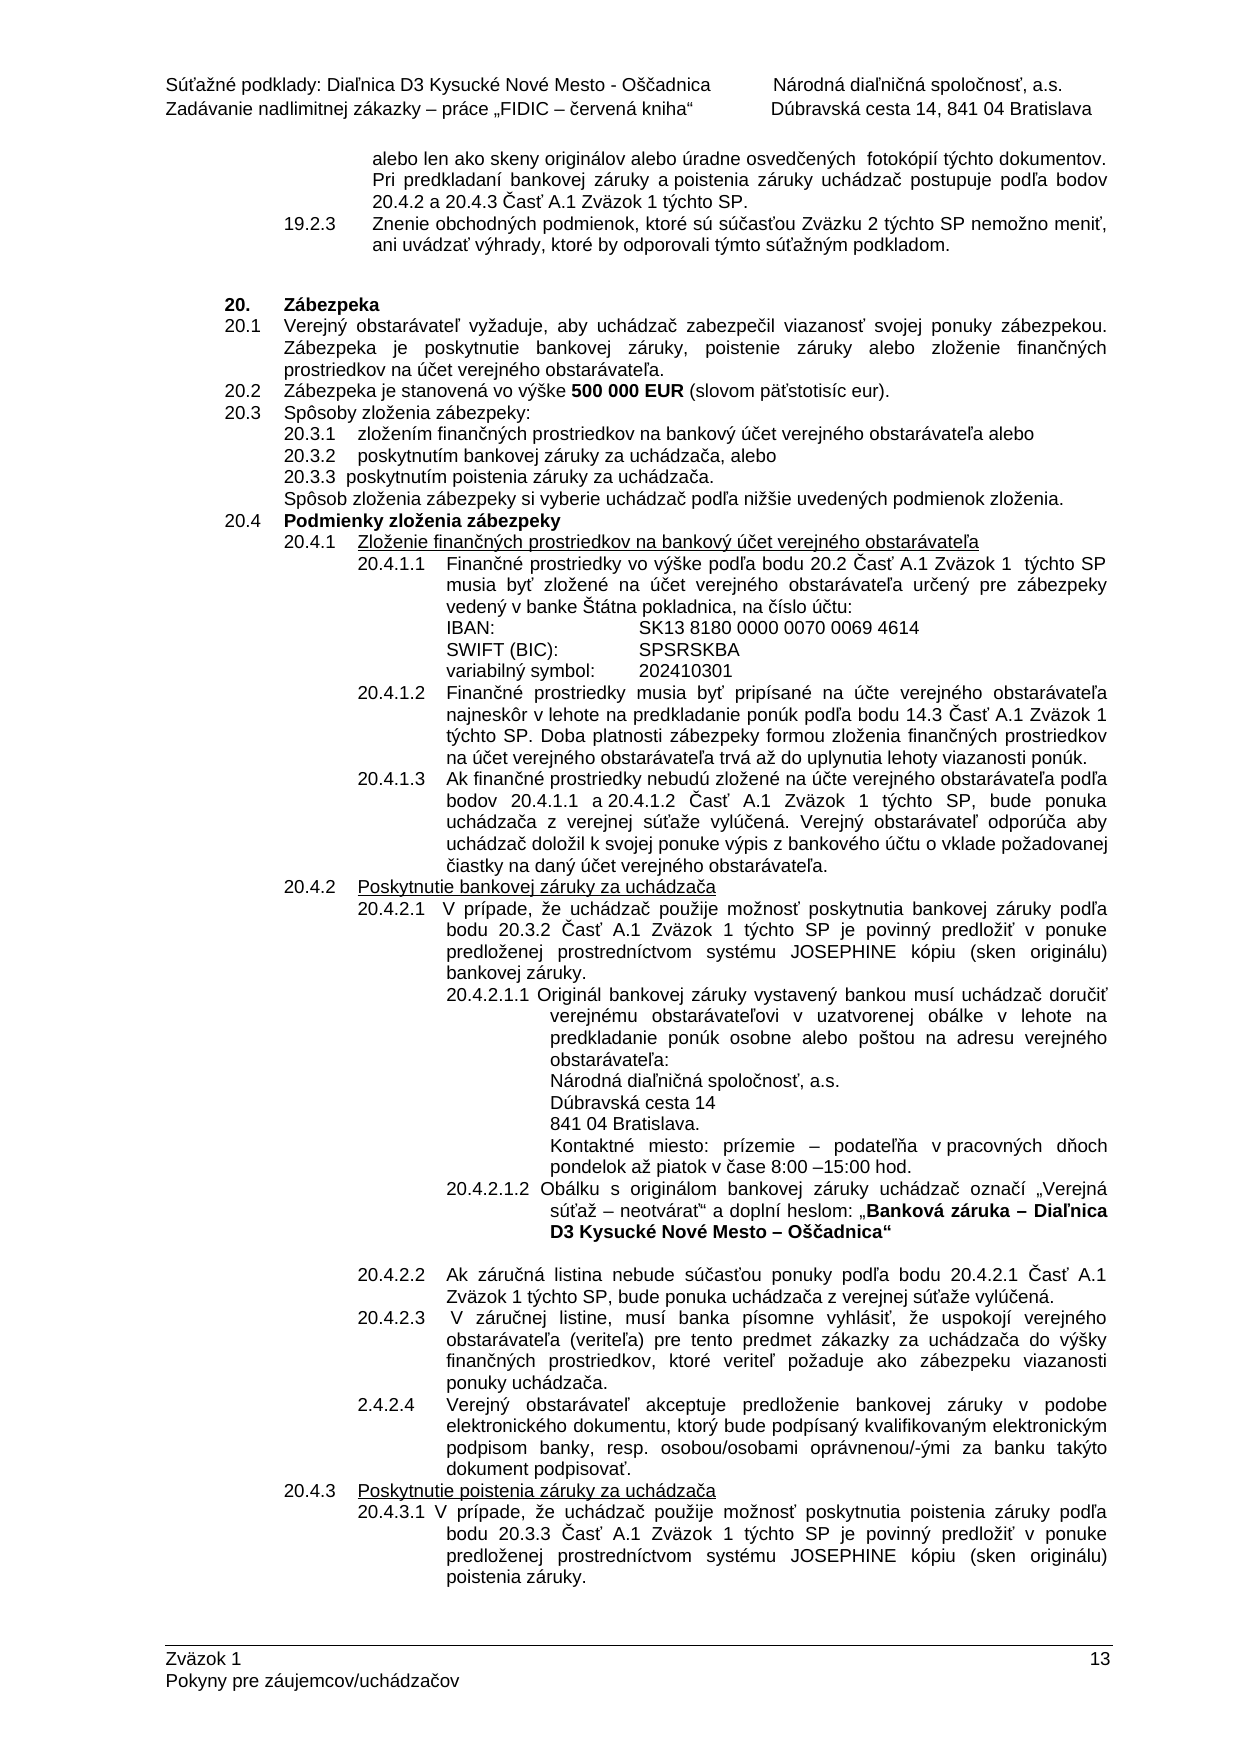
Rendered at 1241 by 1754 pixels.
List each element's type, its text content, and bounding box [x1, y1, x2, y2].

text 20.4.1.2 Finančné prostriedky musia byť pripísané na účte verejného obstarávateľa najneskôr v lehote na predkladanie ponúk podľa bodu 14.3 Časť A.1 Zväzok 1 týchto SP. Doba platnosti zábezpeky formou zloženia finančných prostriedkov na účet verejného obstarávateľa trvá až do uplynutia lehoty viazanosti ponúk. [357, 682, 1107, 768]
list Zábezpeka je stanovená vo výške 500 000 EUR (slovom päťstotisíc eur). [224, 380, 1107, 402]
text Spôsob zloženia zábezpeky si vyberie uchádzač podľa nižšie uvedených podmienok zloženia. [283, 488, 1107, 509]
text 20.3.3 poskytnutím poistenia záruky za uchádzača. [283, 466, 1107, 488]
text 2.4.2.4 Verejný obstarávateľ akceptuje predloženie bankovej záruky v podobe elektronického dokumentu, ktorý bude podpísaný kvalifikovaným elektronickým podpisom banky, resp. osobou/osobami oprávnenou/-ými za banku takýto dokument podpisovať. [357, 1393, 1107, 1480]
text Dúbravská cesta 14 [357, 1092, 1107, 1113]
text 20.4.1 Zloženie finančných prostriedkov na bankový účet verejného obstarávateľa [283, 531, 1107, 552]
text 20.4.1.1 Finančné prostriedky vo výške podľa bodu 20.2 Časť A.1 Zväzok 1 týchto SP musia byť zložené na účet verejného obstarávateľa určený pre zábezpeky vedený v banke Štátna pokladnica, na číslo účtu: [357, 552, 1107, 617]
text 20.4.2 Poskytnutie bankovej záruky za uchádzača [283, 876, 1107, 897]
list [283, 148, 1107, 212]
text variabilný symbol: 202410301 [357, 660, 1107, 682]
text 20.3.1 zložením finančných prostriedkov na bankový účet verejného obstarávateľa alebo [283, 423, 1107, 445]
text 20.4.2.1.1 Originál bankovej záruky vystavený bankou musí uchádzač doručiť verejnému obstarávateľovi v uzatvorenej obálke v lehote na predkladanie ponúk osobne alebo poštou na adresu verejného obstarávateľa: [446, 984, 1107, 1070]
text 20.4.3 Poskytnutie poistenia záruky za uchádzača [283, 1480, 1107, 1501]
text Národná diaľničná spoločnosť, a.s. [357, 1070, 1107, 1092]
text 20.4.2.3 V záručnej listine, musí banka písomne vyhlásiť, že uspokojí verejného obstarávateľa (veriteľa) pre tento predmet zákazky za uchádzača do výšky finančných prostriedkov, ktoré veriteľ požaduje ako zábezpeku viazanosti ponuky uchádzača. [357, 1307, 1107, 1393]
list Spôsoby zloženia zábezpeky: [224, 402, 1107, 423]
list Verejný obstarávateľ vyžaduje, aby uchádzač zabezpečil viazanosť svojej ponuky zábezpekou. Zábezpeka je poskytnutie bankovej záruky, poistenie záruky alebo zloženie finančných prostriedkov na účet verejného obstarávateľa. [224, 315, 1107, 380]
text 20.3.2 poskytnutím bankovej záruky za uchádzača, alebo [283, 445, 1107, 466]
text 20.4.3.1 V prípade, že uchádzač použije možnosť poskytnutia poistenia záruky podľa bodu 20.3.3 Časť A.1 Zväzok 1 týchto SP je povinný predložiť v ponuke predloženej prostredníctvom systému JOSEPHINE kópiu (sken originálu) poistenia záruky. [357, 1501, 1107, 1587]
list Znenie obchodných podmienok, ktoré sú súčasťou Zväzku 2 týchto SP nemožno meniť, ani uvádzať výhrady, ktoré by odporovali týmto súťažným podkladom. [283, 212, 1107, 256]
text 20.4.2.1.2 Obálku s originálom bankovej záruky uchádzač označí „Verejná súťaž – neotvárať“ a doplní heslom: „Banková záruka – Diaľnica D3 Kysucké Nové Mesto – Oščadnica“ [446, 1178, 1107, 1242]
text 841 04 Bratislava. [357, 1113, 1107, 1135]
text 20.4.2.2 Ak záručná listina nebude súčasťou ponuky podľa bodu 20.4.2.1 Časť A.1 Zväzok 1 týchto SP, bude ponuka uchádzača z verejnej súťaže vylúčená. [357, 1264, 1107, 1307]
subtitle Zábezpeka [224, 294, 1107, 315]
text 20.4.2.1 V prípade, že uchádzač použije možnosť poskytnutia bankovej záruky podľa bodu 20.3.2 Časť A.1 Zväzok 1 týchto SP je povinný predložiť v ponuke predloženej prostredníctvom systému JOSEPHINE kópiu (sken originálu) bankovej záruky. [357, 897, 1107, 984]
text SWIFT (BIC): SPSRSKBA [357, 639, 1107, 660]
list Podmienky zloženia zábezpeky [224, 509, 1107, 531]
text IBAN: SK13 8180 0000 0070 0069 4614 [357, 617, 1107, 639]
text Kontaktné miesto: prízemie – podateľňa v pracovných dňoch pondelok až piatok v čase 8:00 –15:00 hod. [461, 1135, 1107, 1178]
text 20.4.1.3 Ak finančné prostriedky nebudú zložené na účte verejného obstarávateľa podľa bodov 20.4.1.1 a 20.4.1.2 Časť A.1 Zväzok 1 týchto SP, bude ponuka uchádzača z verejnej súťaže vylúčená. Verejný obstarávateľ odporúča aby uchádzač doložil k svojej ponuke výpis z bankového účtu o vklade požadovanej čiastky na daný účet verejného obstarávateľa. [357, 768, 1107, 876]
